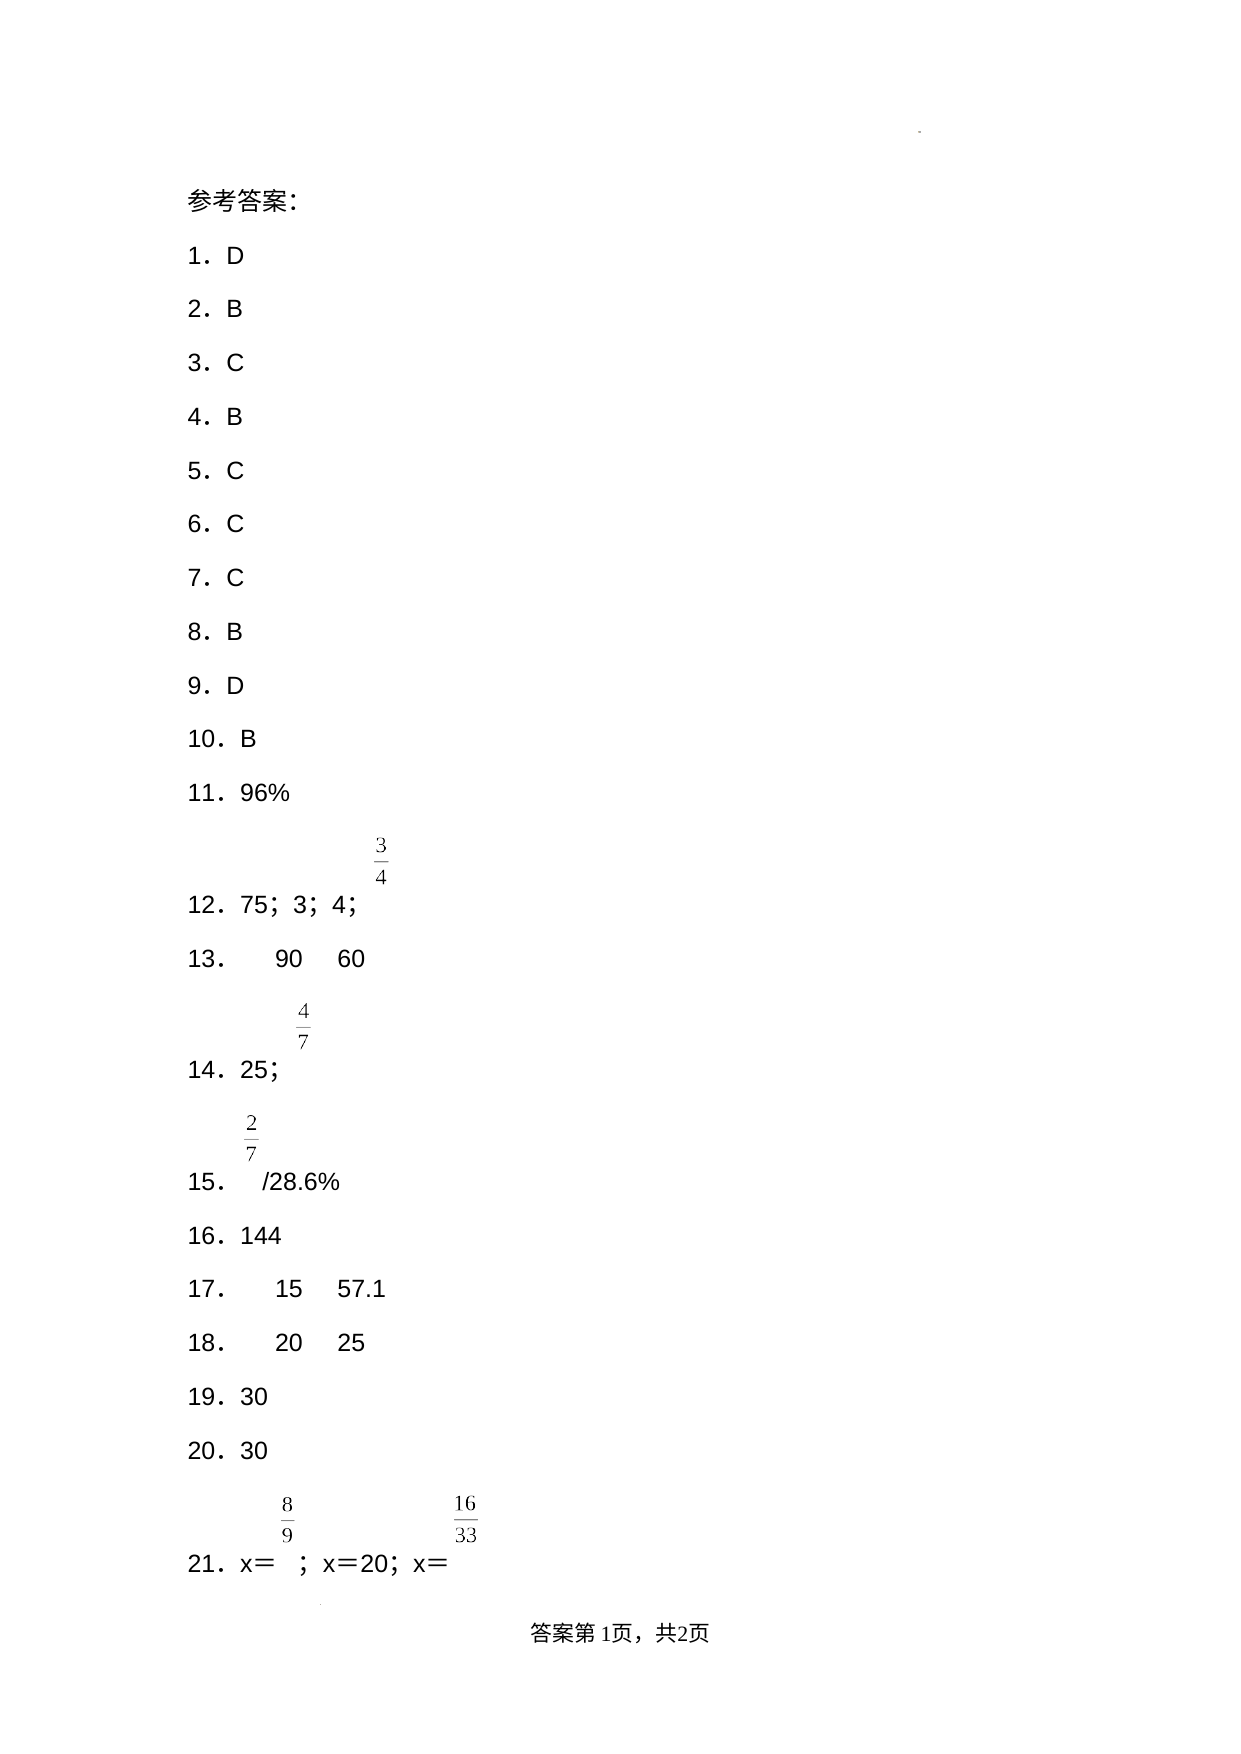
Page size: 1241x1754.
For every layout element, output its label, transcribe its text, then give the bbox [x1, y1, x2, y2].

text 20．30 [187, 1436, 1053, 1464]
text 6．C [187, 509, 1053, 538]
text 1．D [187, 241, 1053, 269]
text 18． 20 25 [187, 1328, 1053, 1357]
text 9．D [187, 671, 1053, 699]
text 7．C [187, 563, 1053, 592]
text 15．/28.6% [187, 1109, 1053, 1196]
text 13． 90 60 [187, 944, 1053, 973]
text 5．C [187, 456, 1053, 484]
text 17． 15 57.1 [187, 1274, 1053, 1303]
text 参考答案： [187, 187, 1053, 216]
text 11．96% [187, 778, 1053, 807]
text 4．B [187, 402, 1053, 431]
text 3．C [187, 348, 1053, 377]
text 19．30 [187, 1382, 1053, 1411]
text 12．75；3；4； [187, 832, 1053, 919]
text 21．x＝；x＝20；x＝ [187, 1489, 1053, 1577]
text 8．B [187, 617, 1053, 646]
text 14．25； [187, 998, 1053, 1084]
text 16．144 [187, 1221, 1053, 1249]
text 2．B [187, 294, 1053, 323]
text 10．B [187, 724, 1053, 753]
